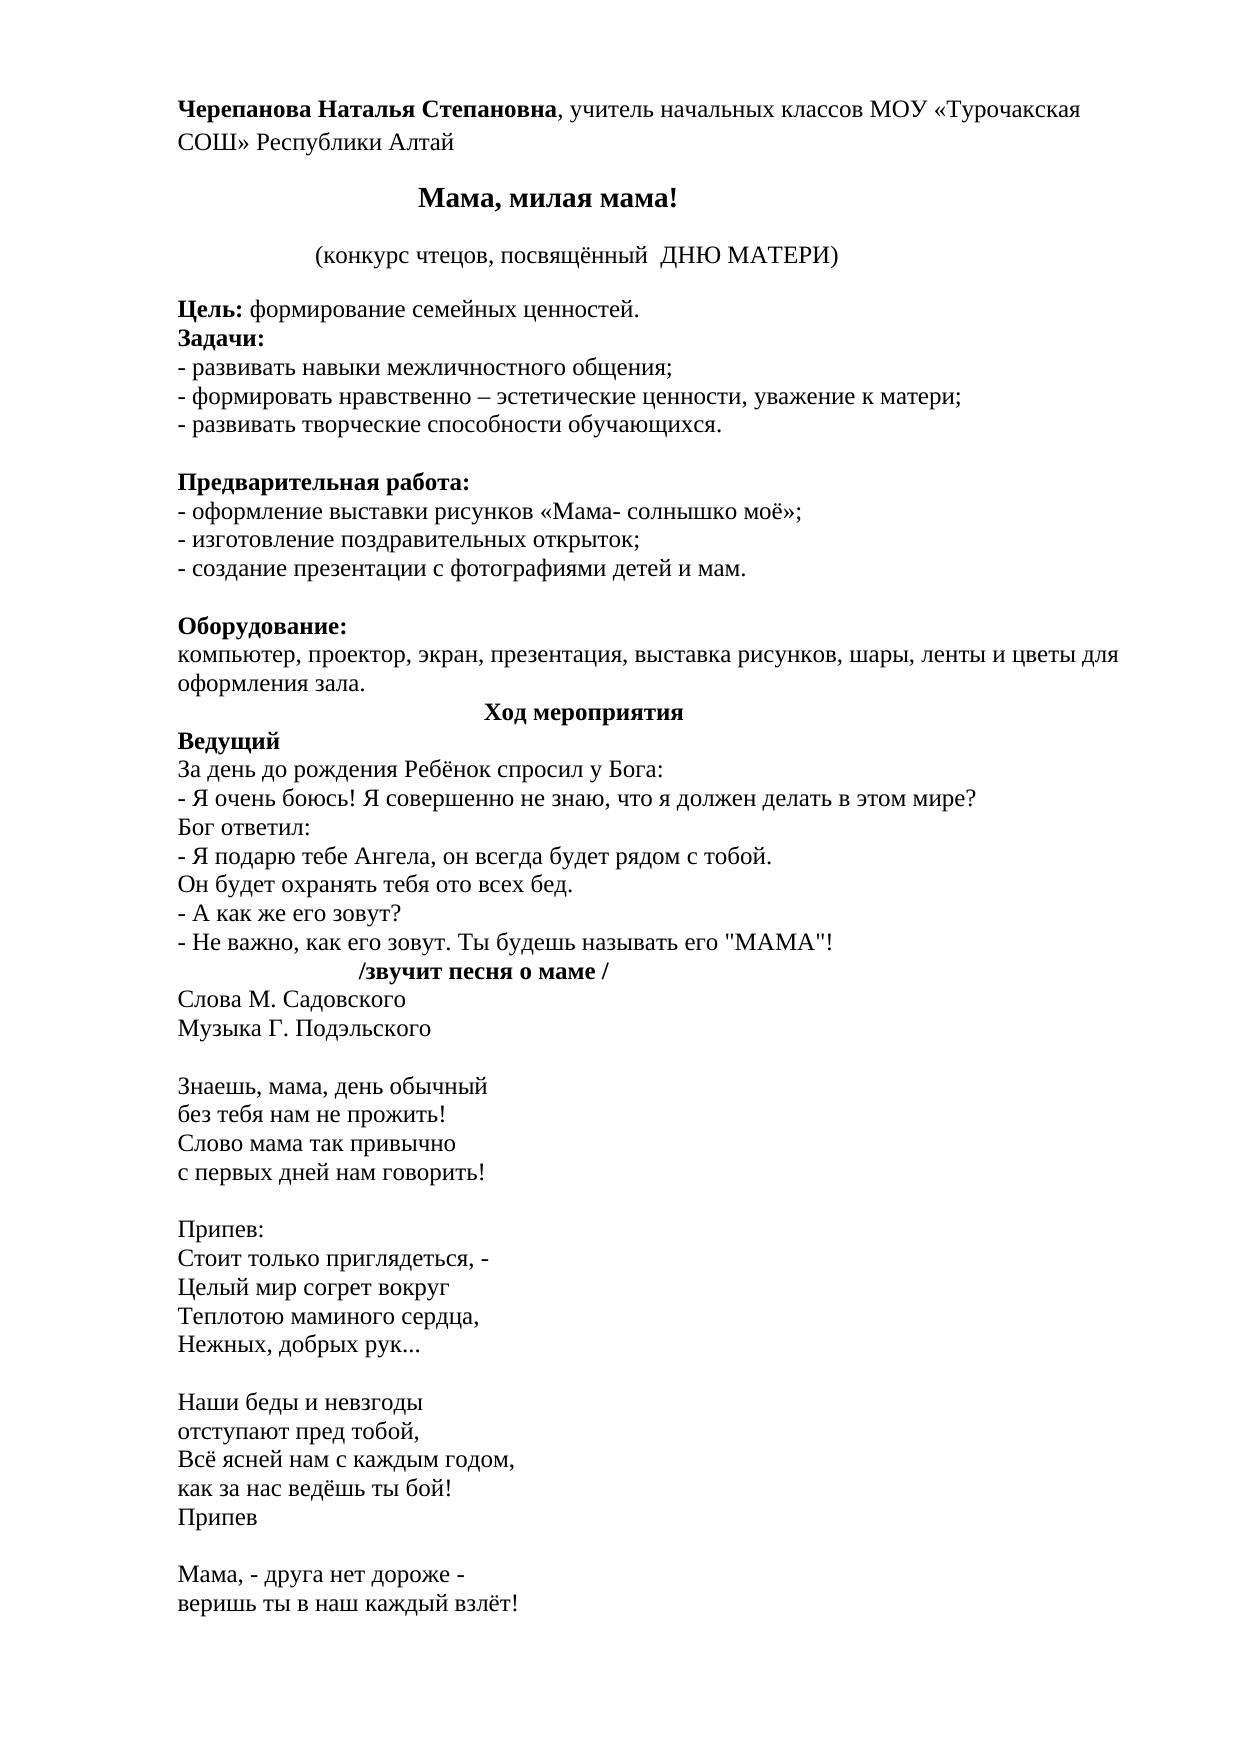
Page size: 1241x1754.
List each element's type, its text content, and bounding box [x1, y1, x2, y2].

text веришь ты в наш каждый взлёт! [177, 1588, 1152, 1617]
text - создание презентации с фотографиями детей и мам. [177, 553, 1152, 582]
text отступают пред тобой, [177, 1416, 1152, 1444]
text Музыка Г. Подэльского [177, 1013, 1152, 1042]
text - Я очень боюсь! Я совершенно не знаю, что я должен делать в этом мире? Бог ответил: - Я подарю тебе Ангела, он всегда будет рядом с тобой. Он будет охранять тебя ото всех бед. - А как же его зовут? - Не важно, как его зовут. Ты будешь называть его "МАМА"! [177, 783, 1152, 956]
text (конкурс чтецов, посвящённый ДНЮ МАТЕРИ) [177, 240, 1152, 269]
text Предварительная работа: [177, 467, 1152, 496]
text Целый мир согрет вокруг [177, 1272, 1152, 1301]
text Мама, милая мама! [177, 181, 1152, 214]
text - развивать навыки межличностного общения; [177, 352, 1152, 381]
text - формировать нравственно – эстетические ценности, уважение к матери; [177, 381, 1152, 409]
text компьютер, проектор, экран, презентация, выставка рисунков, шары, ленты и цветы для оформления зала. [177, 639, 1152, 697]
text Слова М. Садовского [177, 984, 1152, 1013]
text Припев: [177, 1214, 1152, 1243]
text Ход мероприятия [177, 697, 1152, 726]
text Наши беды и невзгоды [177, 1387, 1152, 1416]
text Припев [177, 1502, 1152, 1531]
text Нежных, добрых рук... [177, 1329, 1152, 1358]
text Черепанова Наталья Степановна, учитель начальных классов МОУ «Турочакская СОШ» Республики Алтай [177, 94, 1152, 155]
text - развивать творческие способности обучающихся. [177, 409, 1152, 438]
text с первых дней нам говорить! [177, 1157, 1152, 1186]
text Стоит только приглядеться, - [177, 1243, 1152, 1272]
text Задачи: [177, 323, 1152, 352]
text Оборудование: [177, 611, 1152, 639]
text - оформление выставки рисунков «Мама- солнышко моё»; [177, 496, 1152, 524]
text За день до рождения Ребёнок спросил у Бога: [177, 754, 1152, 783]
text без тебя нам не прожить! [177, 1099, 1152, 1128]
text - изготовление поздравительных открыток; [177, 524, 1152, 553]
text как за нас ведёшь ты бой! [177, 1473, 1152, 1502]
text Слово мама так привычно [177, 1128, 1152, 1157]
text Цель: формирование семейных ценностей. [177, 294, 1152, 323]
text /звучит песня о маме / [177, 956, 1152, 984]
text Мама, - друга нет дороже - [177, 1559, 1152, 1588]
text Всё ясней нам с каждым годом, [177, 1444, 1152, 1473]
text Теплотою маминого сердца, [177, 1301, 1152, 1329]
text Знаешь, мама, день обычный [177, 1071, 1152, 1099]
text Ведущий [177, 726, 1152, 754]
